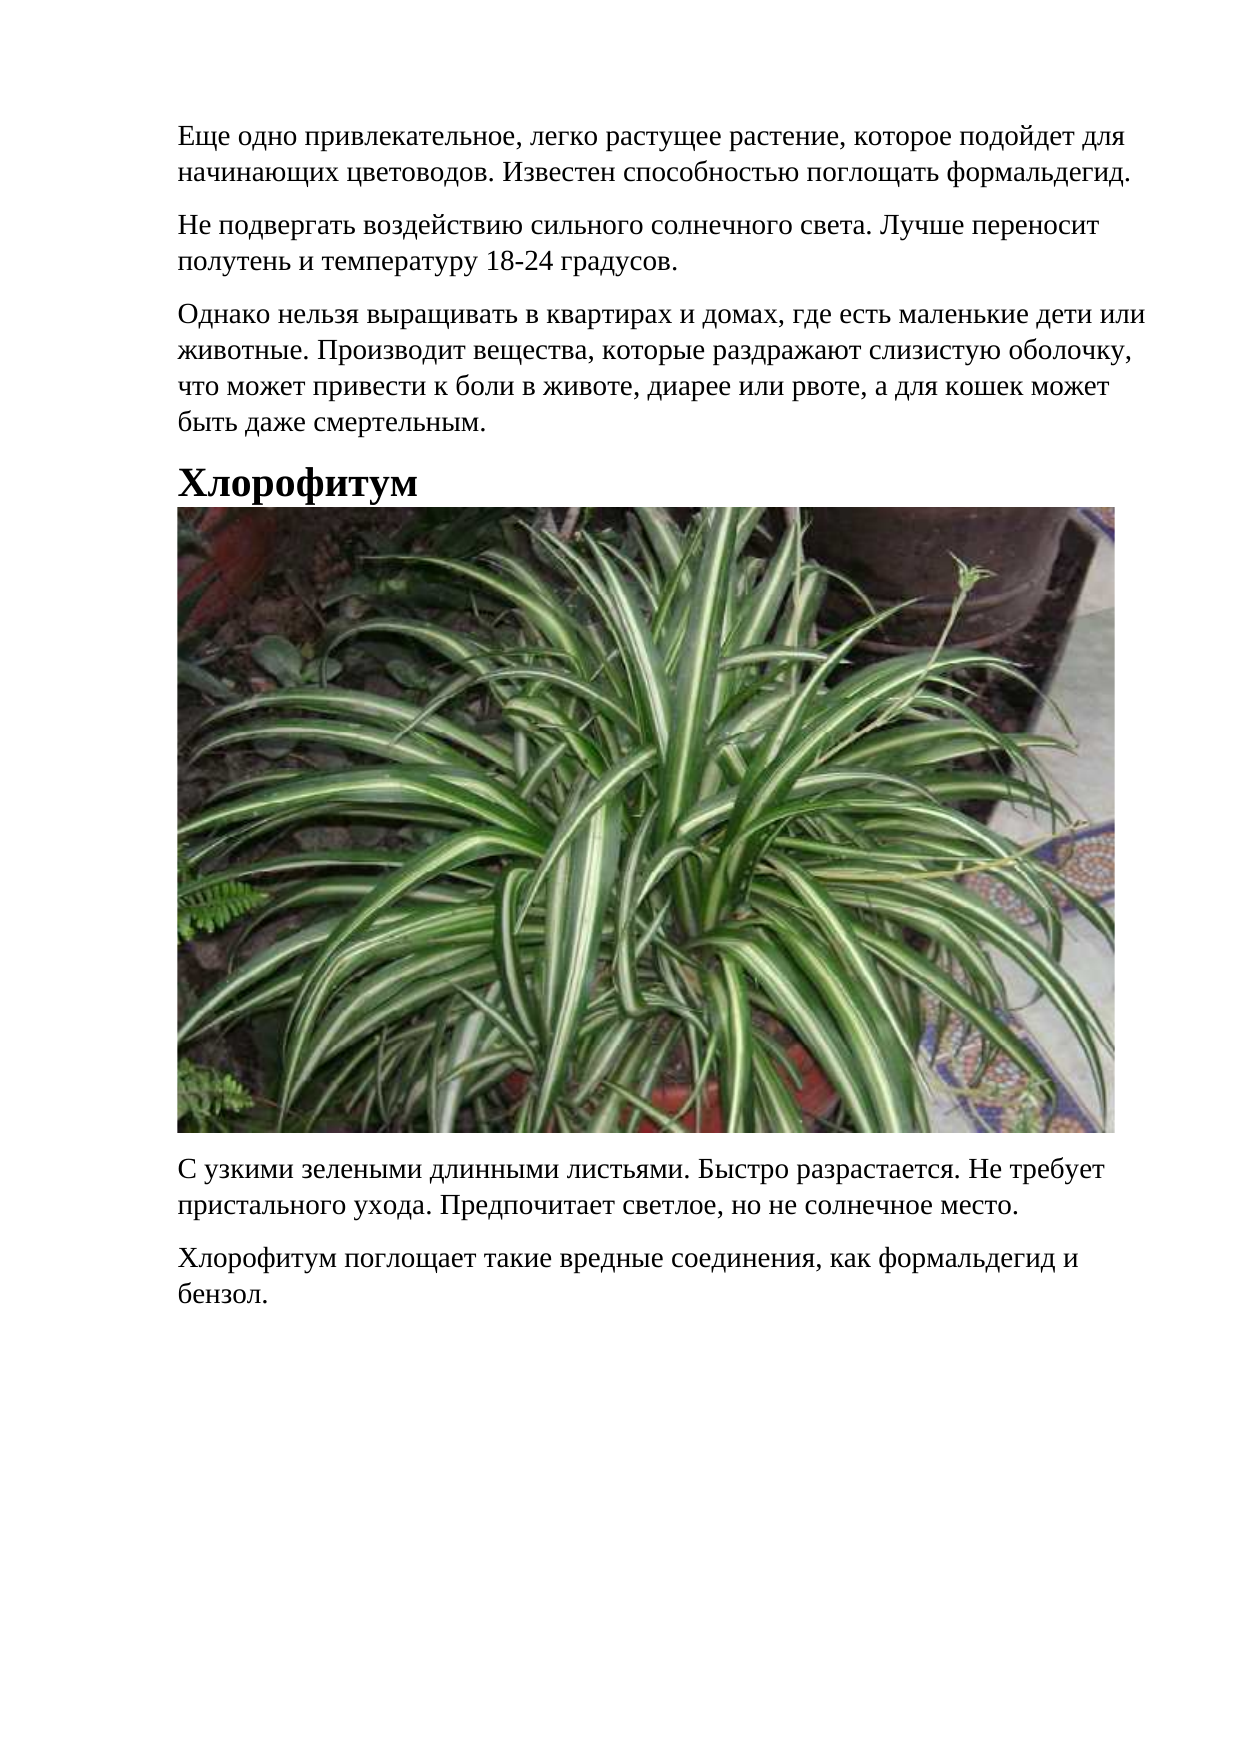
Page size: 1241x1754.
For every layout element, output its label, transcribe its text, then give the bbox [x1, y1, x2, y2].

text Еще одно привлекательное, легко растущее растение, которое подойдет для начинающих цветоводов. Известен способностью поглощать формальдегид. [177, 118, 1152, 188]
picture [177, 507, 1115, 1133]
text С узкими зелеными длинными листьями. Быстро разрастается. Не требует пристального ухода. Предпочитает светлое, но не солнечное место. [177, 1151, 1152, 1221]
text Не подвергать воздействию сильного солнечного света. Лучше переносит полутень и температуру 18-24 градусов. [177, 207, 1152, 277]
text Хлорофитум поглощает такие вредные соединения, как формальдегид и бензол. [177, 1240, 1152, 1310]
text Однако нельзя выращивать в квартирах и домах, где есть маленькие дети или животные. Производит вещества, которые раздражают слизистую оболочку, что может привести к боли в животе, диарее или рвоте, а для кошек может быть даже смертельным. [177, 296, 1152, 438]
